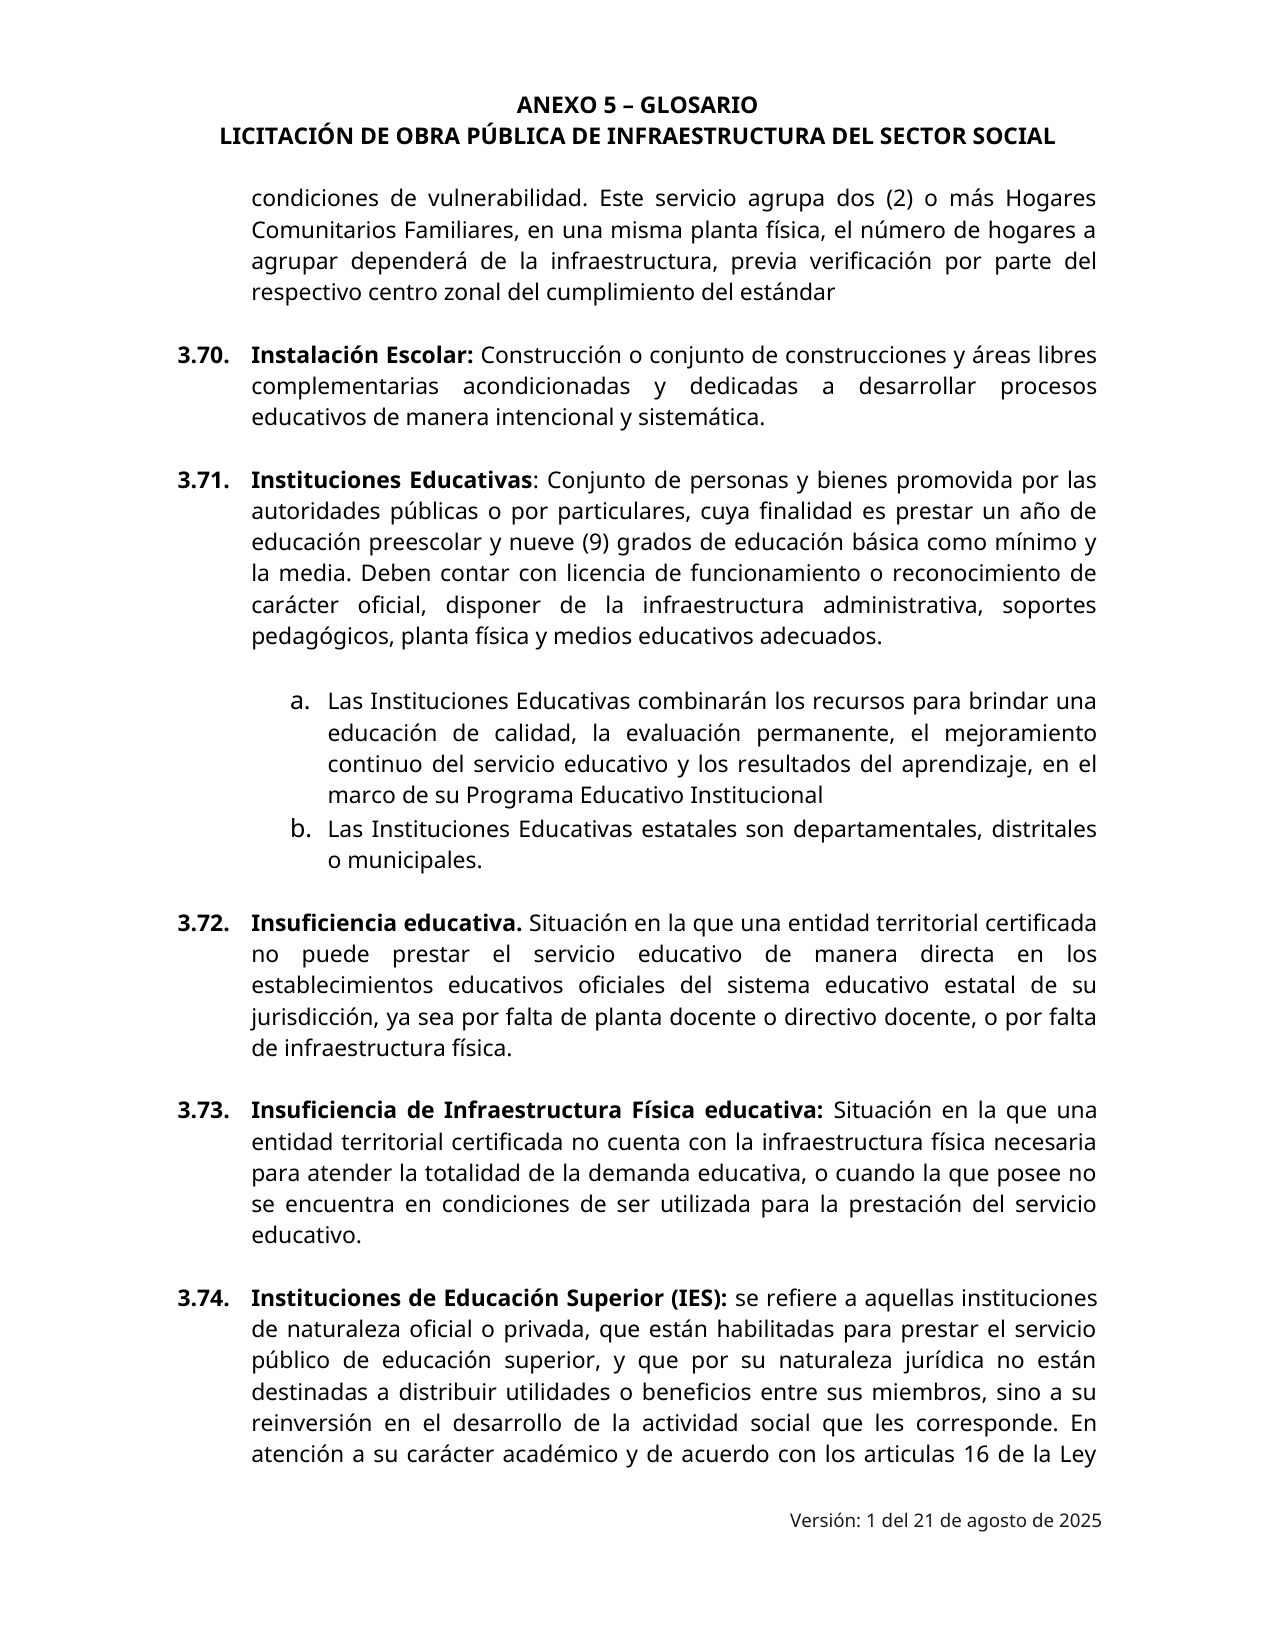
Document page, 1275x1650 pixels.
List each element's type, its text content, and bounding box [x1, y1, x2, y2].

list Insuficiencia de Infraestructura Física educativa: Situación en la que una entidad territorial certificada no cuenta con la infraestructura física necesaria para atender la totalidad de la demanda educativa, o cuando la que posee no se encuentra en condiciones de ser utilizada para la prestación del servicio educativo. [177, 1094, 1098, 1251]
list Las Instituciones Educativas combinarán los recursos para brindar una educación de calidad, la evaluación permanente, el mejoramiento continuo del servicio educativo y los resultados del aprendizaje, en el marco de su Programa Educativo Institucional [290, 682, 1098, 810]
list Instalación Escolar: Construcción o conjunto de construcciones y áreas libres complementarias acondicionadas y dedicadas a desarrollar procesos educativos de manera intencional y sistemática. [177, 339, 1098, 432]
list Las Instituciones Educativas estatales son departamentales, distritales o municipales. [290, 810, 1098, 876]
list Instituciones Educativas: Conjunto de personas y bienes promovida por las autoridades públicas o por particulares, cuya finalidad es prestar un año de educación preescolar y nueve (9) grados de educación básica como mínimo y la media. Deben contar con licencia de funcionamiento o reconocimiento de carácter oficial, disponer de la infraestructura administrativa, soportes pedagógicos, planta física y medios educativos adecuados. [177, 464, 1098, 651]
list Insuficiencia educativa. Situación en la que una entidad territorial certificada no puede prestar el servicio educativo de manera directa en los establecimientos educativos oficiales del sistema educativo estatal de su jurisdicción, ya sea por falta de planta docente o directivo docente, o por falta de infraestructura física. [177, 907, 1098, 1063]
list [177, 182, 1098, 307]
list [177, 1282, 1098, 1469]
